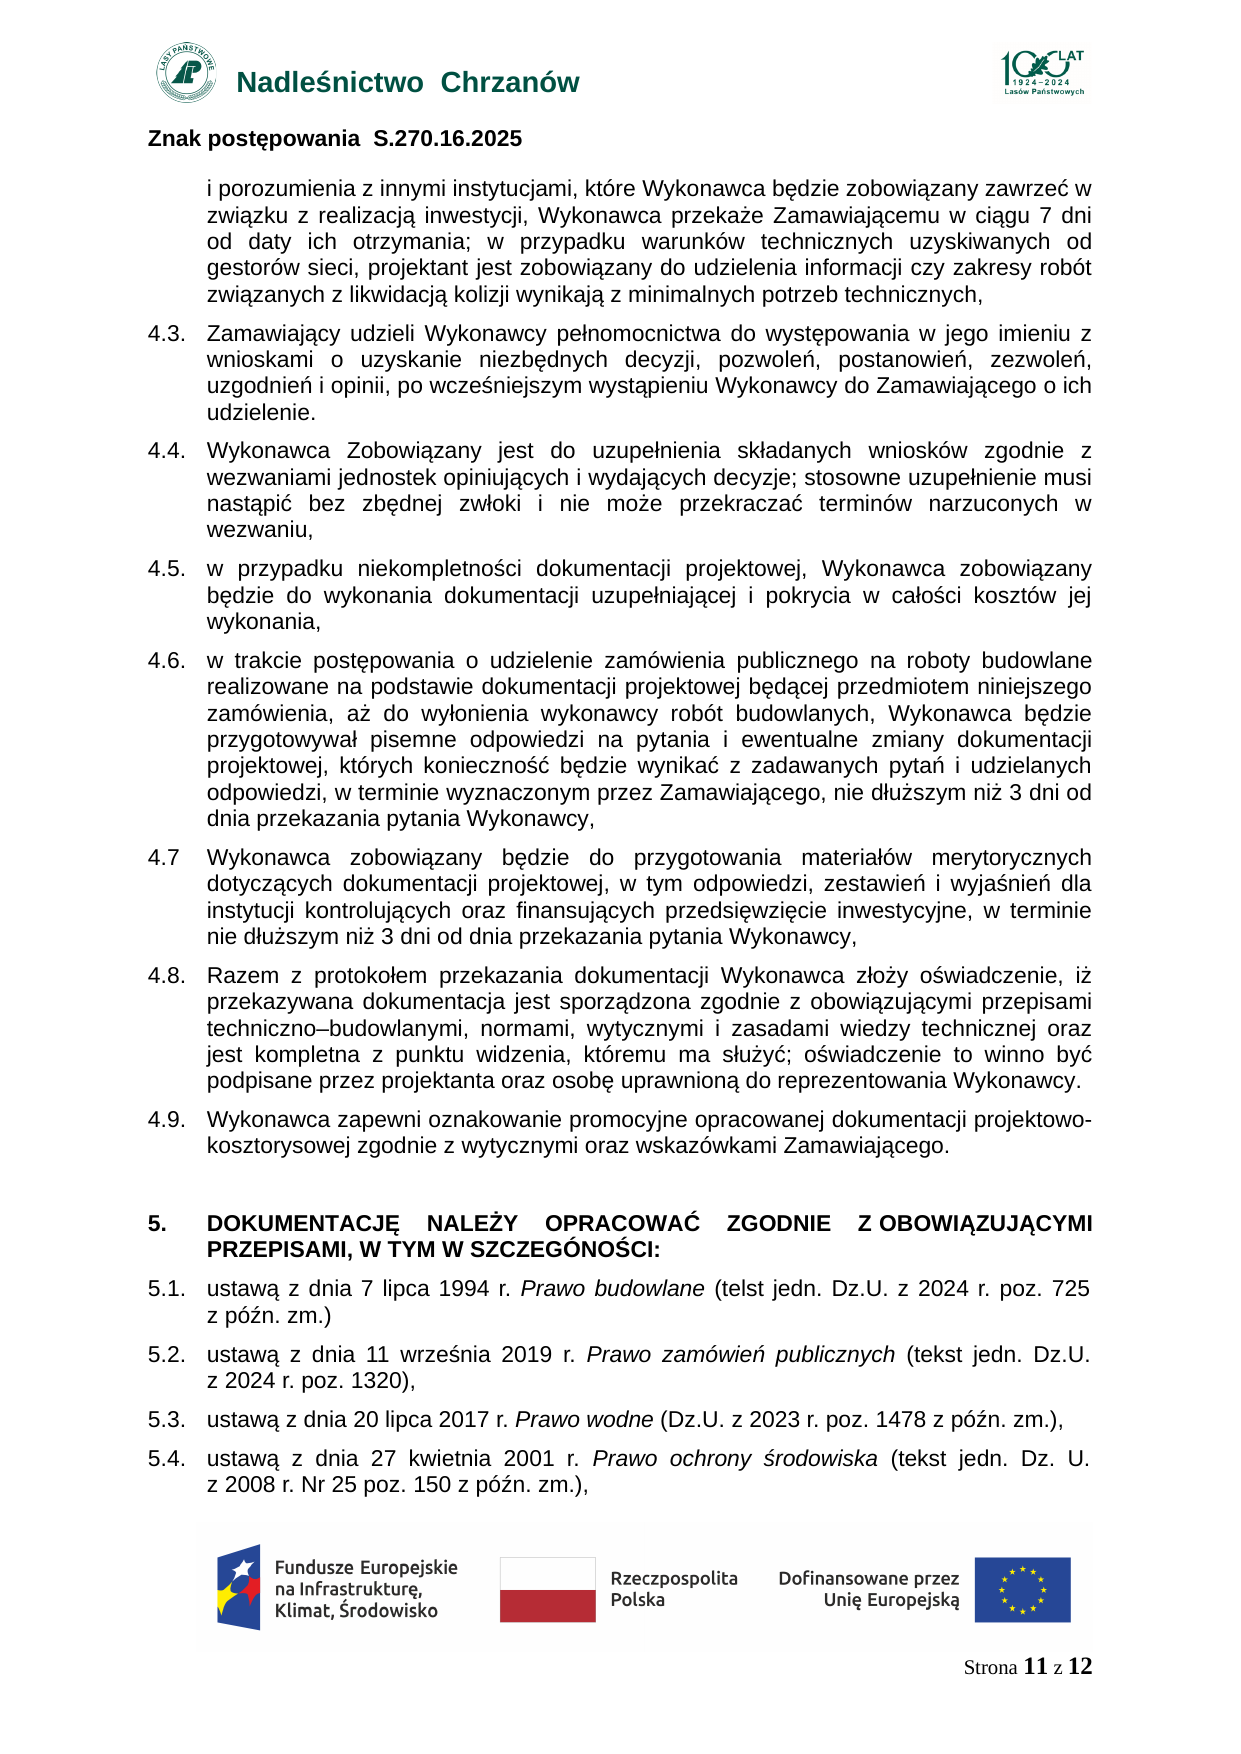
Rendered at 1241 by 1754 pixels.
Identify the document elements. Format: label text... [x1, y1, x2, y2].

list ustawą z dnia 20 lipca 2017 r. Prawo wodne (Dz.U. z 2023 r. poz. 1478 z późn. zm.), [148, 1406, 1091, 1432]
picture [196, 1522, 1093, 1652]
list ustawą z dnia 11 września 2019 r. Prawo zamówień publicznych (tekst jedn. Dz.U. z 2024 r. poz. 1320), [148, 1341, 1091, 1393]
list ustawą z dnia 7 lipca 1994 r. Prawo budowlane (telst jedn. Dz.U. z 2024 r. poz. 725 z późn. zm.) [148, 1275, 1091, 1328]
text 4.4. Wykonawca Zobowiązany jest do uzupełnienia składanych wniosków zgodnie z wezwaniami jednostek opiniujących i wydających decyzje; stosowne uzupełnienie musi nastąpić bez zbędnej zwłoki i nie może przekraczać terminów narzuconych w wezwaniu, [148, 437, 1093, 543]
text 4.6. w trakcie postępowania o udzielenie zamówienia publicznego na roboty budowlane realizowane na podstawie dokumentacji projektowej będącej przedmiotem niniejszego zamówienia, aż do wyłonienia wykonawcy robót budowlanych, Wykonawca będzie przygotowywał pisemne odpowiedzi na pytania i ewentualne zmiany dokumentacji projektowej, których konieczność będzie wynikać z zadawanych pytań i udzielanych odpowiedzi, w terminie wyznaczonym przez Zamawiającego, nie dłuższym niż 3 dni od dnia przekazania pytania Wykonawcy, [148, 647, 1093, 831]
text 5. DOKUMENTACJĘ NALEŻY OPRACOWAĆ ZGODNIE Z OBOWIĄZUJĄCYMI PRZEPISAMI, W TYM W SZCZEGÓNOŚCI: [148, 1210, 1093, 1263]
text 4.9. Wykonawca zapewni oznakowanie promocyjne opracowanej dokumentacji projektowo-kosztorysowej zgodnie z wytycznymi oraz wskazówkami Zamawiającego. [148, 1106, 1093, 1159]
list ustawą z dnia 27 kwietnia 2001 r. Prawo ochrony środowiska (tekst jedn. Dz. U. z 2008 r. Nr 25 poz. 150 z późn. zm.), [148, 1444, 1091, 1497]
text 4.7 Wykonawca zobowiązany będzie do przygotowania materiałów merytorycznych dotyczących dokumentacji projektowej, w tym odpowiedzi, zestawień i wyjaśnień dla instytucji kontrolujących oraz finansujących przedsięwzięcie inwestycyjne, w terminie nie dłuższym niż 3 dni od dnia przekazania pytania Wykonawcy, [148, 844, 1093, 949]
text 4.3. Zamawiający udzieli Wykonawcy pełnomocnictwa do występowania w jego imieniu z wnioskami o uzyskanie niezbędnych decyzji, pozwoleń, postanowień, zezwoleń, uzgodnień i opinii, po wcześniejszym wystąpieniu Wykonawcy do Zamawiającego o ich udzielenie. [148, 319, 1093, 425]
text 4.5. w przypadku niekompletności dokumentacji projektowej, Wykonawca zobowiązany będzie do wykonania dokumentacji uzupełniającej i pokrycia w całości kosztów jej wykonania, [148, 555, 1093, 634]
picture [992, 42, 1092, 104]
text 4.8. Razem z protokołem przekazania dokumentacji Wykonawca złoży oświadczenie, iż przekazywana dokumentacja jest sporządzona zgodnie z obowiązującymi przepisami techniczno–budowlanymi, normami, wytycznymi i zasadami wiedzy technicznej oraz jest kompletna z punktu widzenia, któremu ma służyć; oświadczenie to winno być podpisane przez projektanta oraz osobę uprawnioną do reprezentowania Wykonawcy. [148, 962, 1093, 1093]
